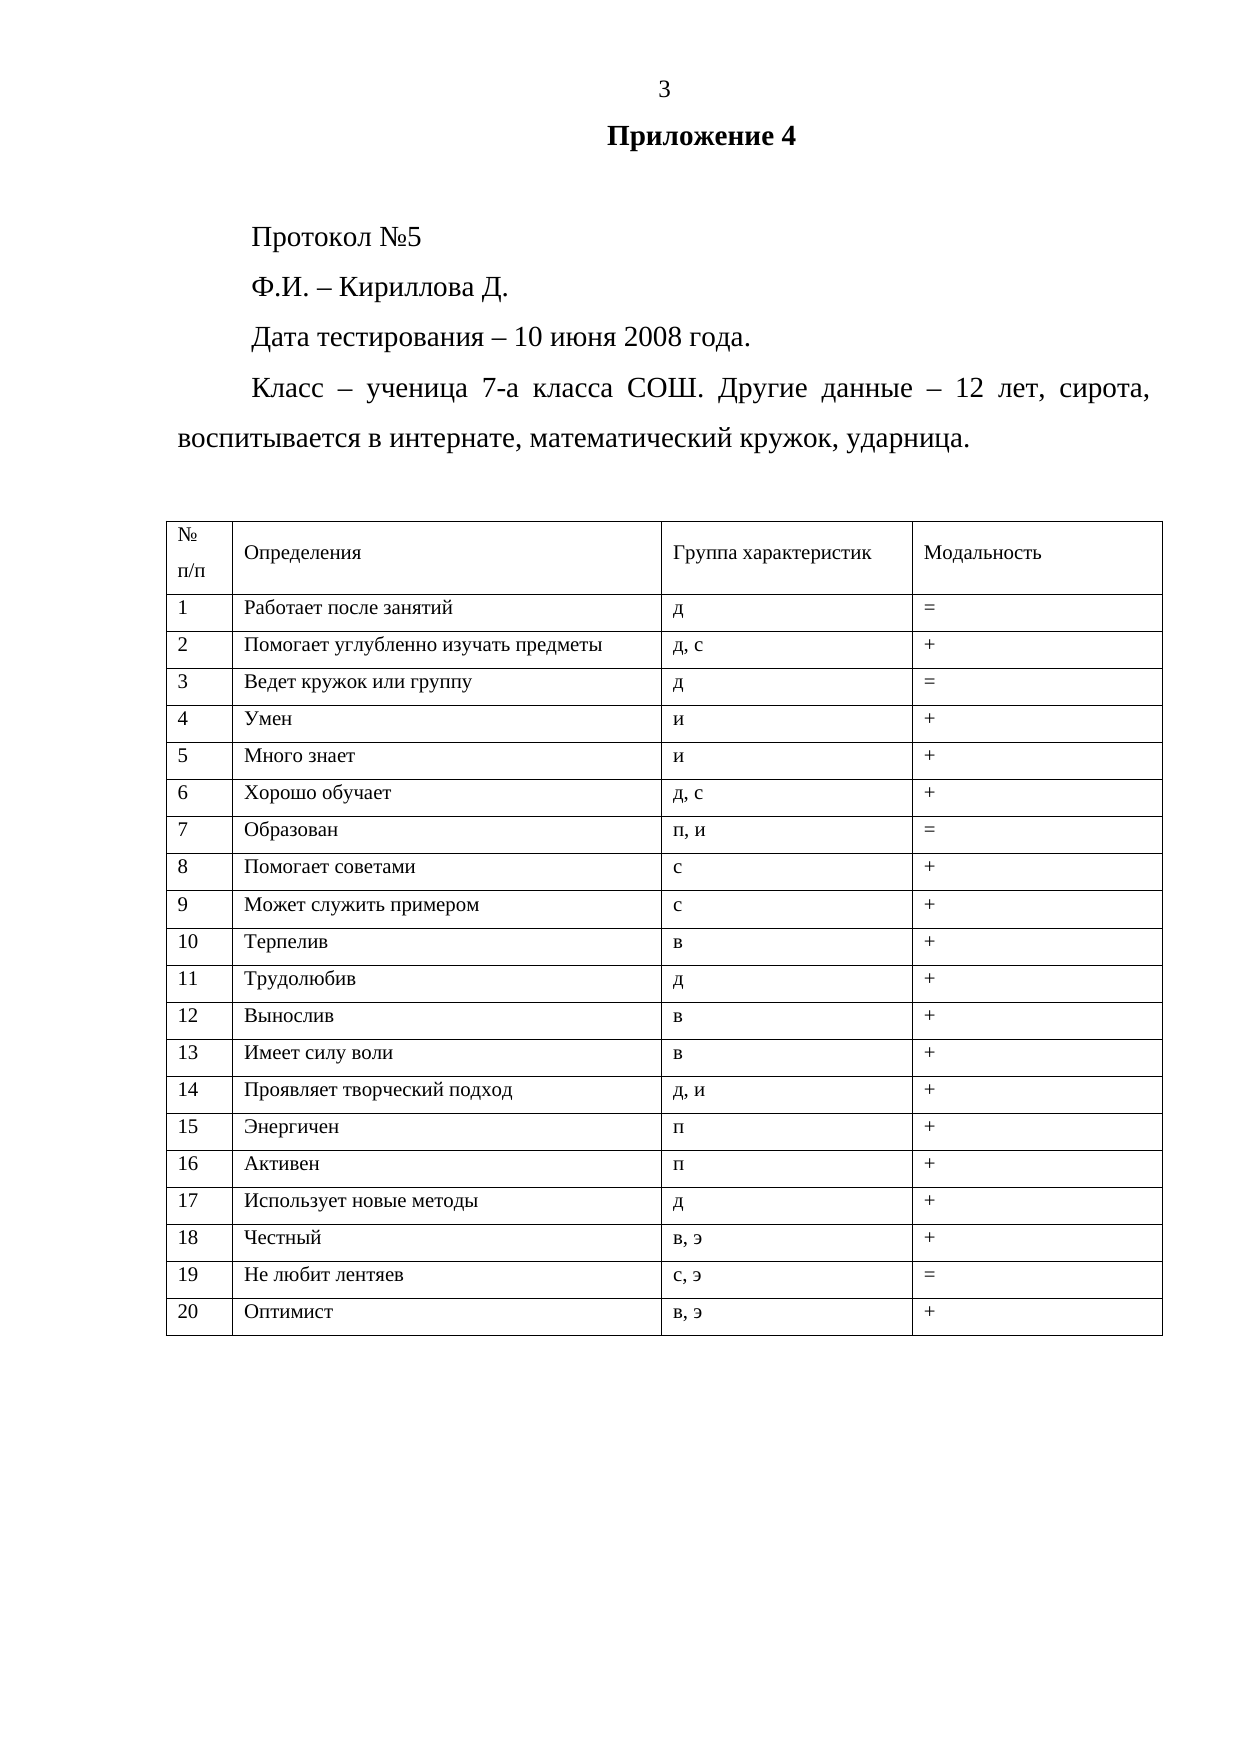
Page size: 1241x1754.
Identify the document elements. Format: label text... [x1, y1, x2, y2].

table_header № п/п [167, 522, 232, 594]
table_cell п [662, 1114, 912, 1150]
table_cell Образован [233, 817, 661, 853]
table_cell + [913, 632, 1162, 668]
table_cell п [662, 1151, 912, 1187]
table_cell + [913, 1188, 1162, 1224]
table_cell + [913, 1299, 1162, 1335]
table_cell + [913, 706, 1162, 742]
table_cell Энергичен [233, 1114, 661, 1150]
table_cell = [913, 1262, 1162, 1298]
table_cell + [913, 743, 1162, 779]
table_cell в [662, 929, 912, 964]
table_cell 6 [167, 780, 232, 816]
table_cell 7 [167, 817, 232, 853]
table_cell + [913, 1077, 1162, 1113]
text Дата тестирования – 10 июня 2008 года. [177, 319, 1152, 353]
table_cell 20 [167, 1299, 232, 1335]
table_cell с [662, 854, 912, 890]
table_cell Активен [233, 1151, 661, 1187]
table_cell + [913, 854, 1162, 890]
table_cell = [913, 817, 1162, 853]
table_cell Не любит лентяев [233, 1262, 661, 1298]
table_cell д [662, 669, 912, 705]
table_cell 2 [167, 632, 232, 668]
table_cell и [662, 706, 912, 742]
table_cell д [662, 595, 912, 631]
table_cell Вынослив [233, 1003, 661, 1039]
table_cell в [662, 1003, 912, 1039]
table_cell Проявляет творческий подход [233, 1077, 661, 1113]
table_cell Умен [233, 706, 661, 742]
table_cell + [913, 891, 1162, 927]
table_cell д, и [662, 1077, 912, 1113]
table_cell в, э [662, 1225, 912, 1261]
table_header Группа характеристик [662, 522, 912, 594]
table_cell Много знает [233, 743, 661, 779]
table_cell Имеет силу воли [233, 1040, 661, 1076]
text Ф.И. – Кириллова Д. [177, 269, 1152, 303]
table_cell = [913, 669, 1162, 705]
table_cell в, э [662, 1299, 912, 1335]
table_cell и [662, 743, 912, 779]
table_cell = [913, 595, 1162, 631]
table_cell Работает после занятий [233, 595, 661, 631]
table_cell Хорошо обучает [233, 780, 661, 816]
table_cell Может служить примером [233, 891, 661, 927]
table_cell д [662, 966, 912, 1002]
table_cell + [913, 929, 1162, 964]
text Протокол №5 [177, 219, 1152, 252]
table_cell Помогает советами [233, 854, 661, 890]
table_cell 9 [167, 891, 232, 927]
table_cell + [913, 1003, 1162, 1039]
text Класс – ученица 7-а класса СОШ. Другие данные – 12 лет, сирота, воспитывается в интернате, математический кружок, ударница. [177, 370, 1152, 453]
table_cell 15 [167, 1114, 232, 1150]
table_cell с [662, 891, 912, 927]
table_cell Терпелив [233, 929, 661, 964]
table_cell 17 [167, 1188, 232, 1224]
table_cell 3 [167, 669, 232, 705]
table_cell + [913, 1114, 1162, 1150]
table_cell д, с [662, 780, 912, 816]
table_cell 13 [167, 1040, 232, 1076]
table_cell 4 [167, 706, 232, 742]
table_cell п, и [662, 817, 912, 853]
table_cell 14 [167, 1077, 232, 1113]
table_cell 1 [167, 595, 232, 631]
table_cell с, э [662, 1262, 912, 1298]
table_cell + [913, 1225, 1162, 1261]
table_cell + [913, 1151, 1162, 1187]
table_cell Честный [233, 1225, 661, 1261]
table_cell Трудолюбив [233, 966, 661, 1002]
table_cell + [913, 780, 1162, 816]
table_cell 12 [167, 1003, 232, 1039]
table_cell 8 [167, 854, 232, 890]
table_cell Использует новые методы [233, 1188, 661, 1224]
table_cell д, с [662, 632, 912, 668]
table_header Определения [233, 522, 661, 594]
table_cell Ведет кружок или группу [233, 669, 661, 705]
table_cell 10 [167, 929, 232, 964]
table_cell + [913, 966, 1162, 1002]
table_cell Оптимист [233, 1299, 661, 1335]
table_cell 18 [167, 1225, 232, 1261]
table_cell 19 [167, 1262, 232, 1298]
table_header Модальность [913, 522, 1162, 594]
table_cell Помогает углубленно изучать предметы [233, 632, 661, 668]
table_cell 16 [167, 1151, 232, 1187]
table_cell + [913, 1040, 1162, 1076]
table_cell 11 [167, 966, 232, 1002]
table_cell в [662, 1040, 912, 1076]
table_cell д [662, 1188, 912, 1224]
text Приложение 4 [177, 118, 1152, 152]
table_cell 5 [167, 743, 232, 779]
